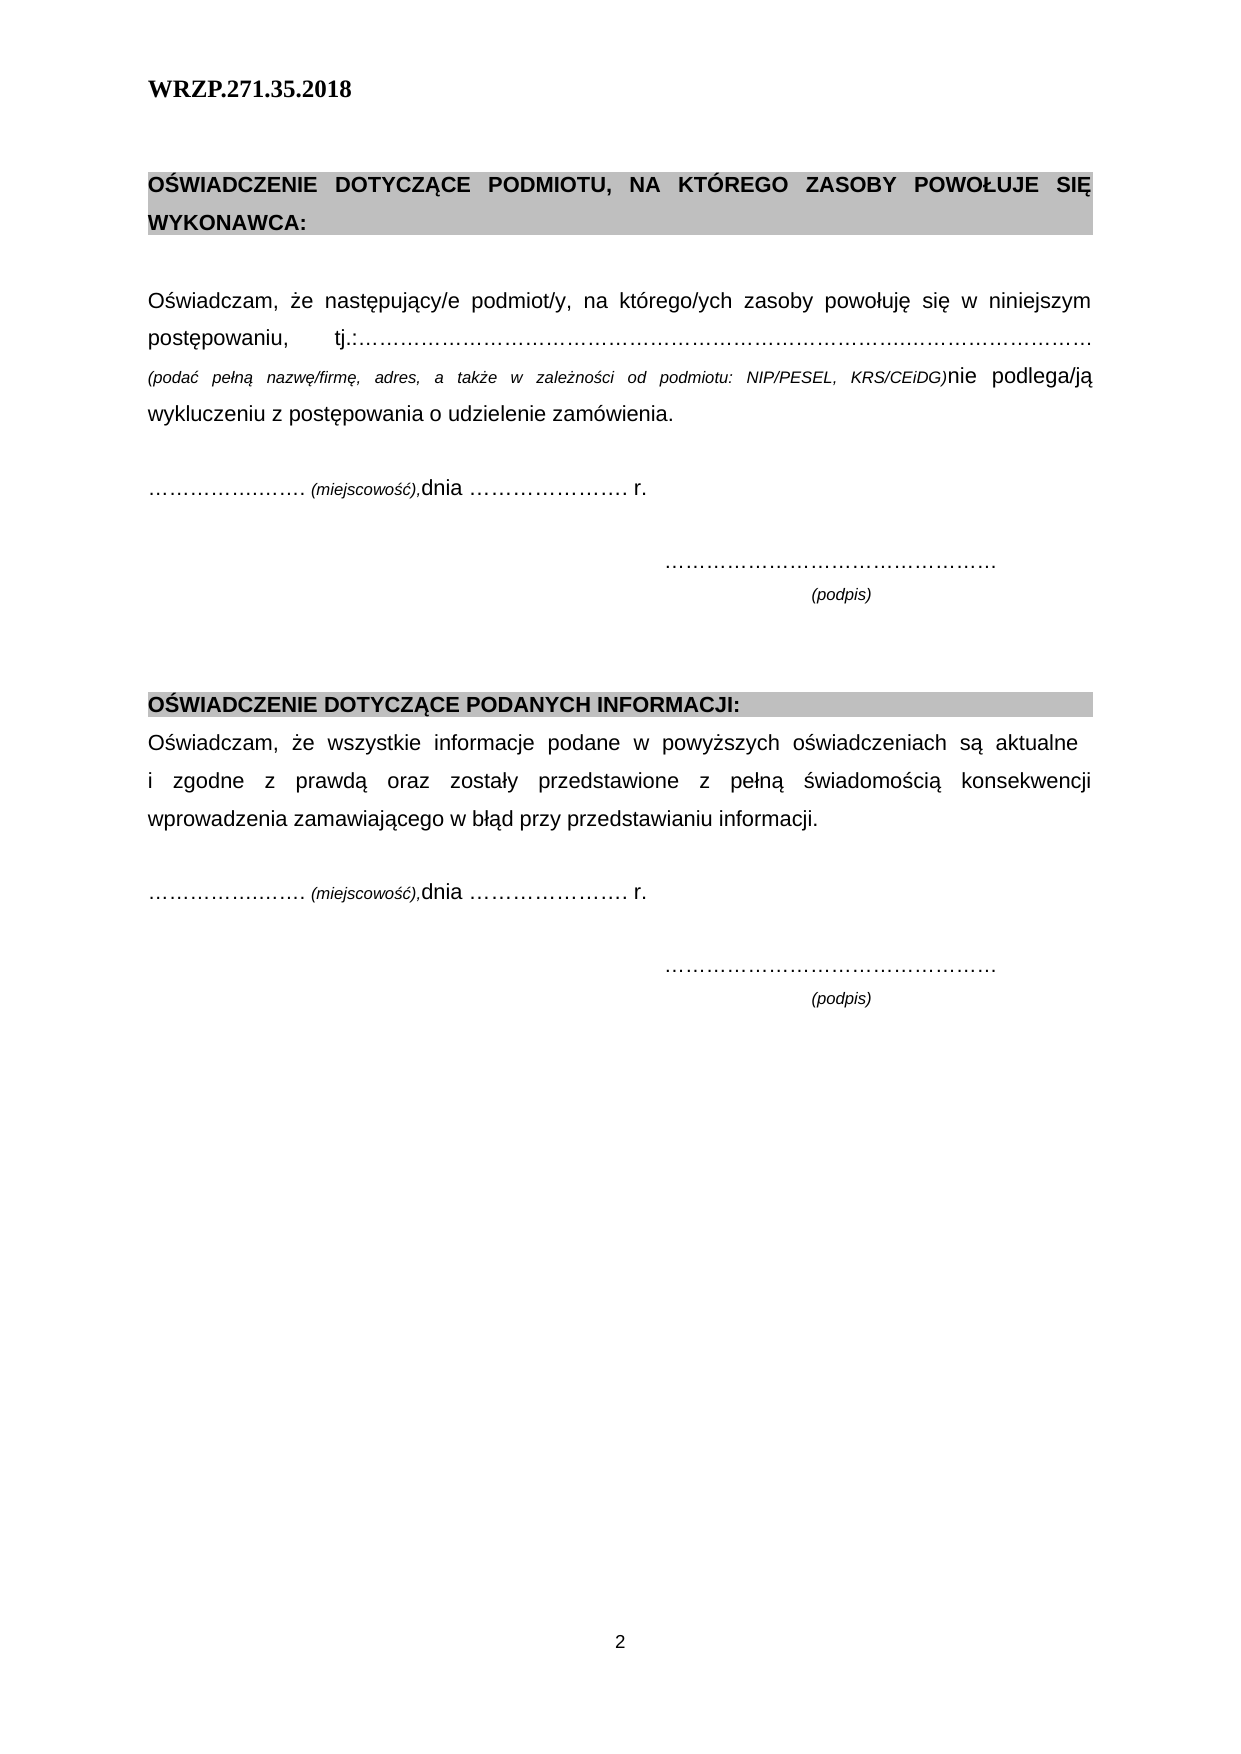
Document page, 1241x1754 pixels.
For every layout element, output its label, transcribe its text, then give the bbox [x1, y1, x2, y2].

text …………….……. (miejscowość),dnia …………………. r. [148, 475, 1093, 500]
text (podpis) [738, 989, 1093, 1008]
text ………………………………………… [148, 953, 1093, 977]
text (podpis) [738, 584, 1093, 603]
text Oświadczam, że wszystkie informacje podane w powyższych oświadczeniach są aktualne i zgodne z prawdą oraz zostały przedstawione z pełną świadomością konsekwencji wprowadzenia zamawiającego w błąd przy przedstawianiu informacji. [148, 730, 1093, 831]
text Oświadczam, że następujący/e podmiot/y, na którego/ych zasoby powołuję się w niniejszym postępowaniu, tj.:…………………………………………………………………….………………………(podać pełną nazwę/firmę, adres, a także w zależności od podmiotu: NIP/PESEL, KRS/CEiDG)nie podlega/ją wykluczeniu z postępowania o udzielenie zamówienia. [148, 287, 1093, 426]
text OŚWIADCZENIE DOTYCZĄCE PODMIOTU, NA KTÓREGO ZASOBY POWOŁUJE SIĘ WYKONAWCA: [148, 172, 1093, 235]
text ………………………………………… [148, 548, 1093, 572]
text OŚWIADCZENIE DOTYCZĄCE PODANYCH INFORMACJI: [148, 692, 1093, 717]
text …………….……. (miejscowość),dnia …………………. r. [148, 879, 1093, 904]
